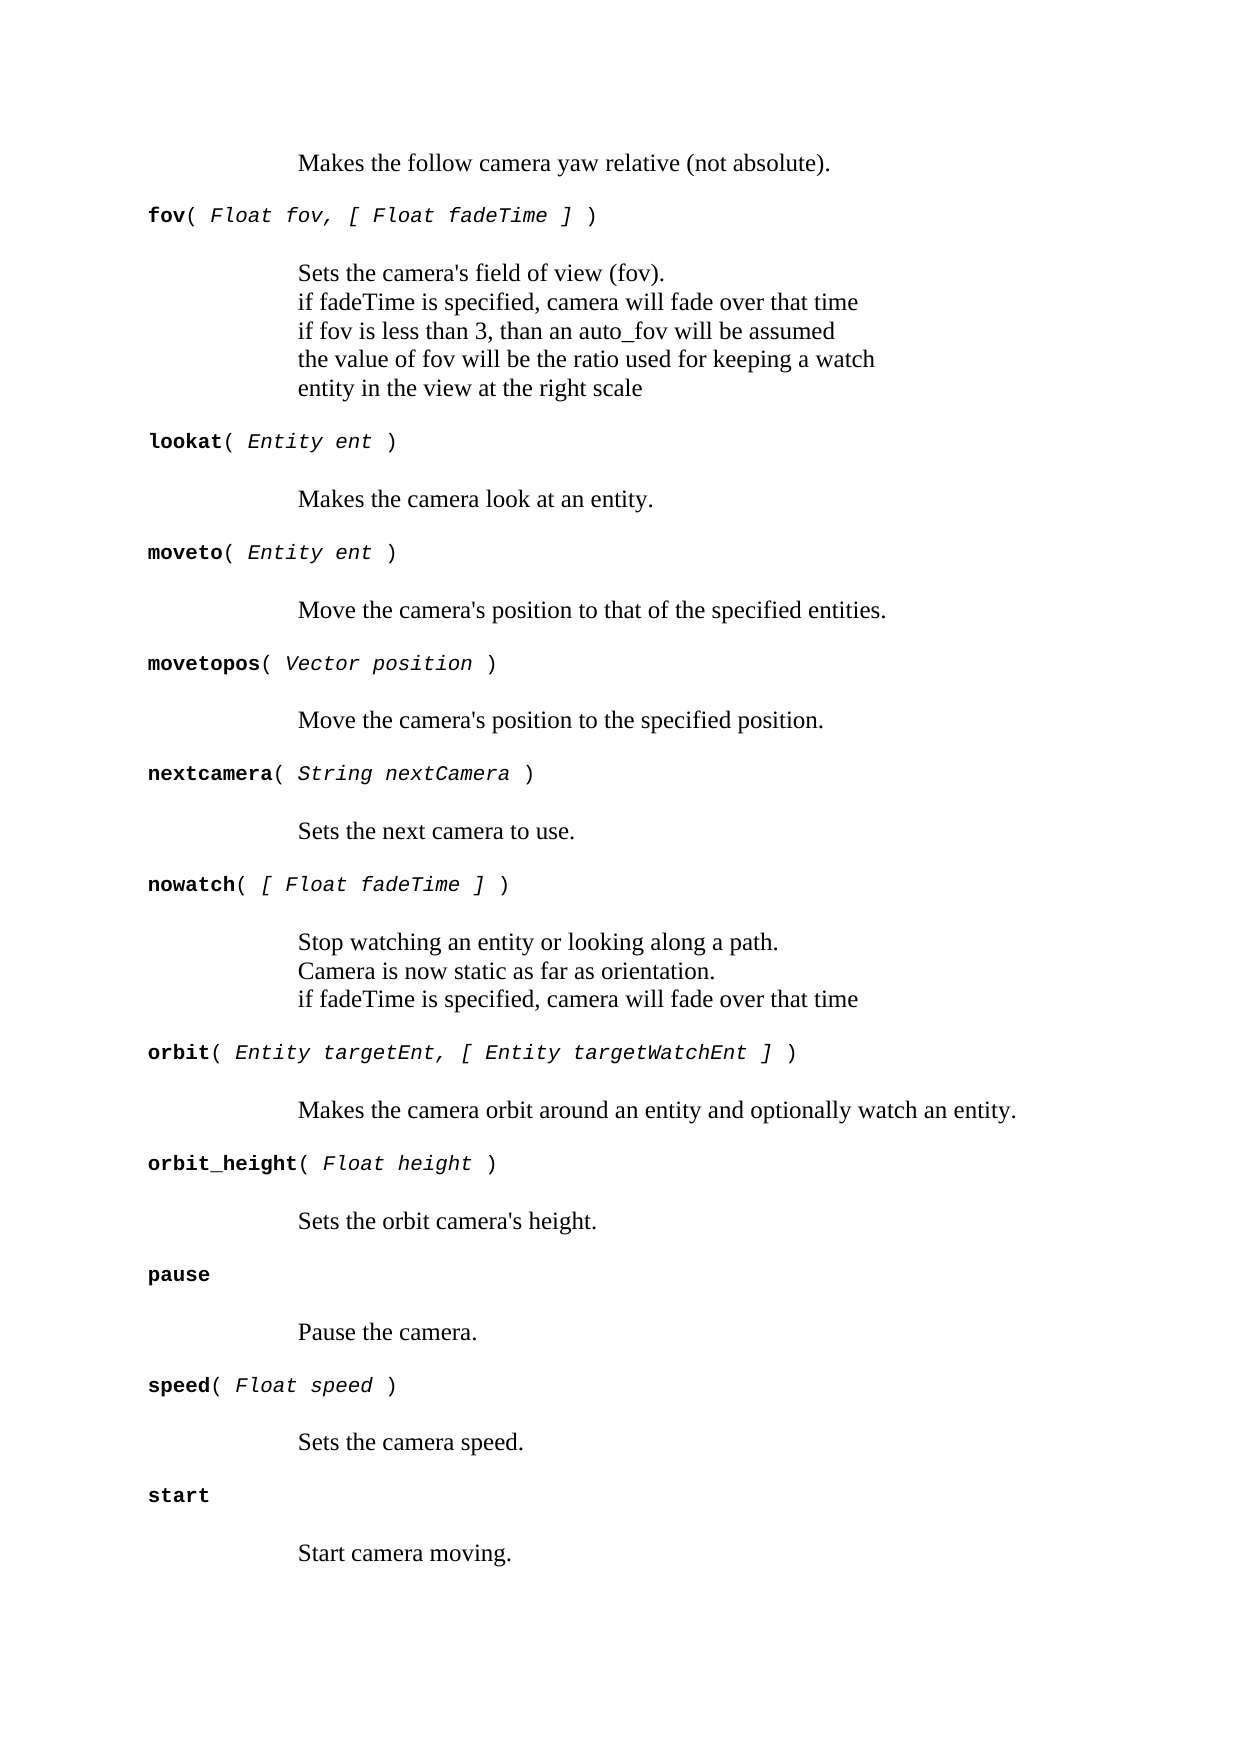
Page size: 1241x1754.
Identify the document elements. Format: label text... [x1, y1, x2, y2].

text Stop watching an entity or looking along a path. Camera is now static as far as orientation. if fadeTime is specified, camera will fade over that time [298, 927, 1093, 1013]
text start [148, 1485, 1093, 1509]
text Sets the camera speed. [298, 1427, 1093, 1456]
text moveto( Entity ent ) [148, 542, 1093, 566]
text fov( Float fov, [ Float fadeTime ] ) [148, 206, 1093, 229]
text Makes the camera orbit around an entity and optionally watch an entity. [298, 1095, 1093, 1124]
text Move the camera's position to the specified position. [298, 706, 1093, 734]
text Pause the camera. [298, 1317, 1093, 1345]
text Sets the camera's field of view (fov). if fadeTime is specified, camera will fade over that time if fov is less than 3, than an auto_fov will be assumed the value of fov will be the ratio used for keeping a watch entity in the view at the right scale [298, 258, 1093, 402]
text nextcamera( String nextCamera ) [148, 763, 1093, 787]
text nowatch( [ Float fadeTime ] ) [148, 874, 1093, 898]
text Sets the orbit camera's height. [298, 1206, 1093, 1235]
text Sets the next camera to use. [298, 816, 1093, 845]
text orbit( Entity targetEnt, [ Entity targetWatchEnt ] ) [148, 1042, 1093, 1066]
text Move the camera's position to that of the specified entities. [298, 595, 1093, 623]
text lookat( Entity ent ) [148, 431, 1093, 455]
text pause [148, 1264, 1093, 1287]
text Makes the follow camera yaw relative (not absolute). [298, 148, 1093, 176]
text Start camera moving. [298, 1538, 1093, 1567]
text movetopos( Vector position ) [148, 653, 1093, 676]
text Makes the camera look at an entity. [298, 484, 1093, 513]
text orbit_height( Float height ) [148, 1153, 1093, 1177]
text speed( Float speed ) [148, 1374, 1093, 1398]
